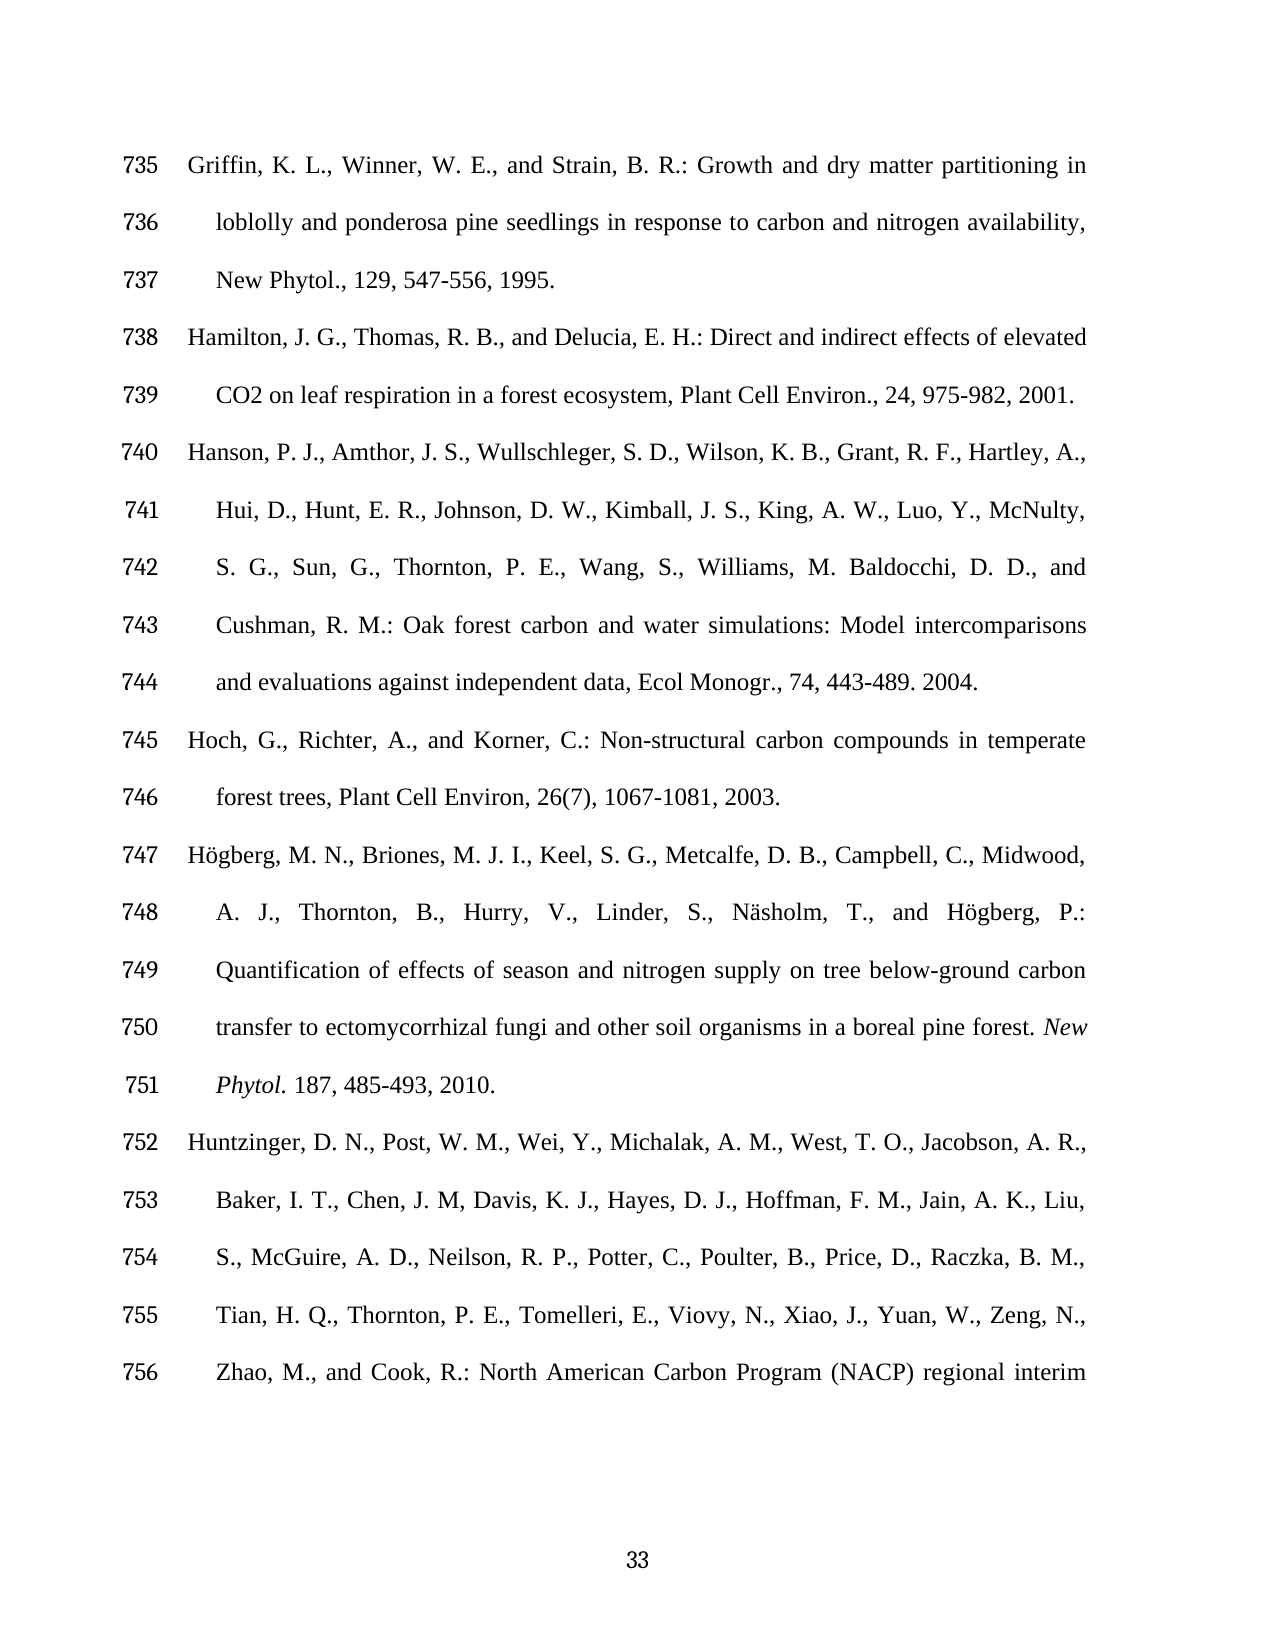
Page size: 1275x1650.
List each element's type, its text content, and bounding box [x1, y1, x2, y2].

text Högberg, M. N., Briones, M. J. I., Keel, S. G., Metcalfe, D. B., Campbell, C., Midwood, A. J., Thornton, B., Hurry, V., Linder, S., Näsholm, T., and Högberg, P.: Quantification of effects of season and nitrogen supply on tree below-ground carbon transfer to ectomycorrhizal fungi and other soil organisms in a boreal pine forest. New Phytol. 187, 485-493, 2010. [187, 840, 1087, 1099]
text Hanson, P. J., Amthor, J. S., Wullschleger, S. D., Wilson, K. B., Grant, R. F., Hartley, A., Hui, D., Hunt, E. R., Johnson, D. W., Kimball, J. S., King, A. W., Luo, Y., McNulty, S. G., Sun, G., Thornton, P. E., Wang, S., Williams, M. Baldocchi, D. D., and Cushman, R. M.: Oak forest carbon and water simulations: Model intercomparisons and evaluations against independent data, Ecol Monogr., 74, 443-489. 2004. [187, 437, 1087, 696]
text Hoch, G., Richter, A., and Korner, C.: Non-structural carbon compounds in temperate forest trees, Plant Cell Environ, 26(7), 1067-1081, 2003. [187, 725, 1087, 811]
text Hamilton, J. G., Thomas, R. B., and Delucia, E. H.: Direct and indirect effects of elevated CO2 on leaf respiration in a forest ecosystem, Plant Cell Environ., 24, 975-982, 2001. [187, 322, 1087, 409]
text Griffin, K. L., Winner, W. E., and Strain, B. R.: Growth and dry matter partitioning in loblolly and ponderosa pine seedlings in response to carbon and nitrogen availability, New Phytol., 129, 547-556, 1995. [187, 150, 1087, 294]
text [187, 1127, 1087, 1386]
